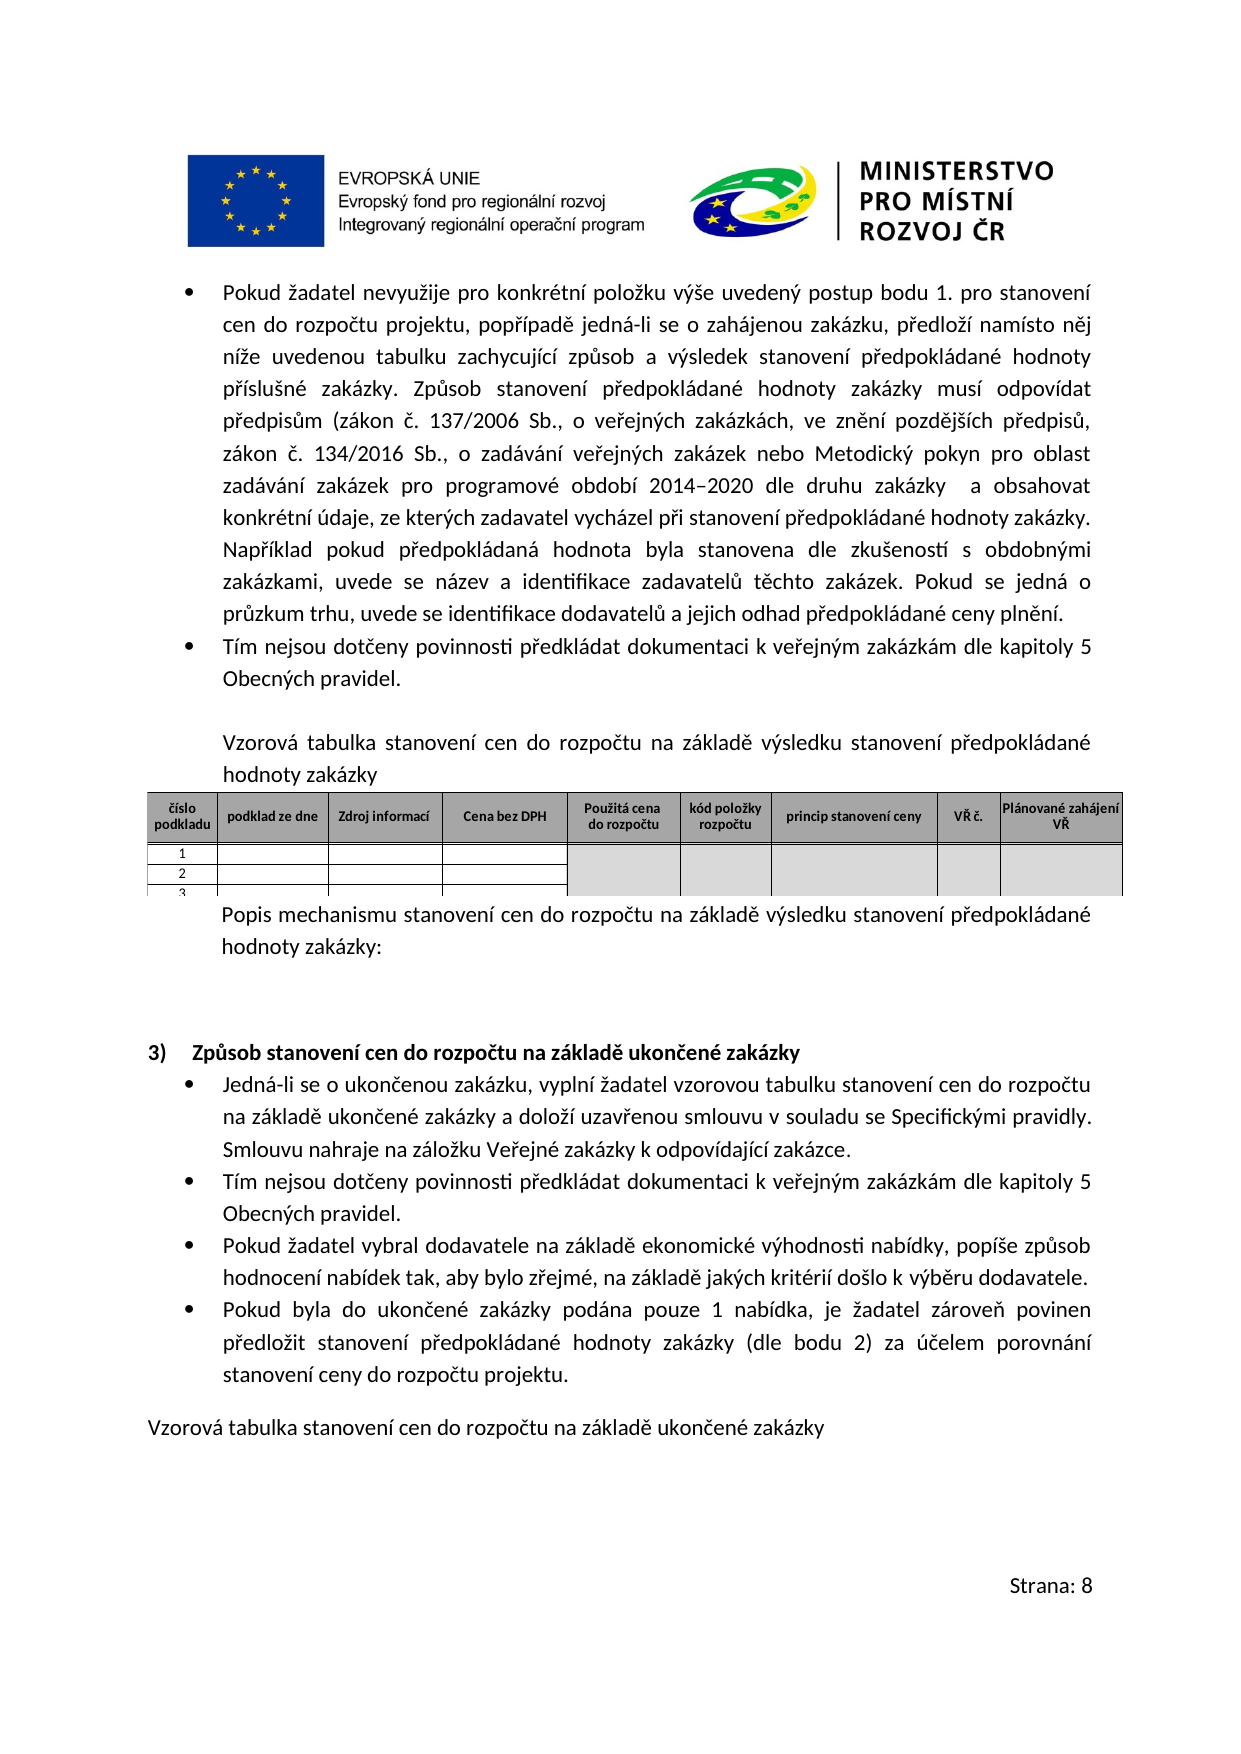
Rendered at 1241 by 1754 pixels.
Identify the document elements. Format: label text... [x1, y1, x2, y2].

list Pokud žadatel nevyužije pro konkrétní položku výše uvedený postup bodu 1. pro stanovení cen do rozpočtu projektu, popřípadě jedná-li se o zahájenou zakázku, předloží namísto něj níže uvedenou tabulku zachycující způsob a výsledek stanovení předpokládané hodnoty příslušné zakázky. Způsob stanovení předpokládané hodnoty zakázky musí odpovídat předpisům (zákon č. 137/2006 Sb., o veřejných zakázkách, ve znění pozdějších předpisů, zákon č. 134/2016 Sb., o zadávání veřejných zakázek nebo Metodický pokyn pro oblast zadávání zakázek pro programové období 2014–2020 dle druhu zakázky a obsahovat konkrétní údaje, ze kterých zadavatel vycházel při stanovení předpokládané hodnoty zakázky. Například pokud předpokládaná hodnota byla stanovena dle zkušeností s obdobnými zakázkami, uvede se název a identifikace zadavatelů těchto zakázek. Pokud se jedná o průzkum trhu, uvede se identifikace dodavatelů a jejich odhad předpokládané ceny plnění. [185, 278, 1093, 628]
list Popis mechanismu stanovení cen do rozpočtu na základě výsledku stanovení předpokládané hodnoty zakázky: [221, 900, 1093, 960]
text Vzorová tabulka stanovení cen do rozpočtu na základě ukončené zakázky [148, 1413, 1093, 1441]
list Způsob stanovení cen do rozpočtu na základě ukončené zakázky [148, 1038, 1093, 1066]
list Pokud žadatel vybral dodavatele na základě ekonomické výhodnosti nabídky, popíše způsob hodnocení nabídek tak, aby bylo zřejmé, na základě jakých kritérií došlo k výběru dodavatele. [185, 1231, 1093, 1291]
list Tím nejsou dotčeny povinnosti předkládat dokumentaci k veřejným zakázkám dle kapitoly 5 Obecných pravidel. [185, 1167, 1093, 1227]
list Pokud byla do ukončené zakázky podána pouze 1 nabídka, je žadatel zároveň povinen předložit stanovení předpokládané hodnoty zakázky (dle bodu 2) za účelem porovnání stanovení ceny do rozpočtu projektu. [185, 1296, 1093, 1388]
picture [157, 123, 1083, 277]
list Jedná-li se o ukončenou zakázku, vyplní žadatel vzorovou tabulku stanovení cen do rozpočtu na základě ukončené zakázky a doloží uzavřenou smlouvu v souladu se Specifickými pravidly. Smlouvu nahraje na záložku Veřejné zakázky k odpovídající zakázce. [185, 1070, 1093, 1163]
list Vzorová tabulka stanovení cen do rozpočtu na základě výsledku stanovení předpokládané hodnoty zakázky [223, 728, 1093, 788]
list Tím nejsou dotčeny povinnosti předkládat dokumentaci k veřejným zakázkám dle kapitoly 5 Obecných pravidel. [185, 632, 1093, 692]
